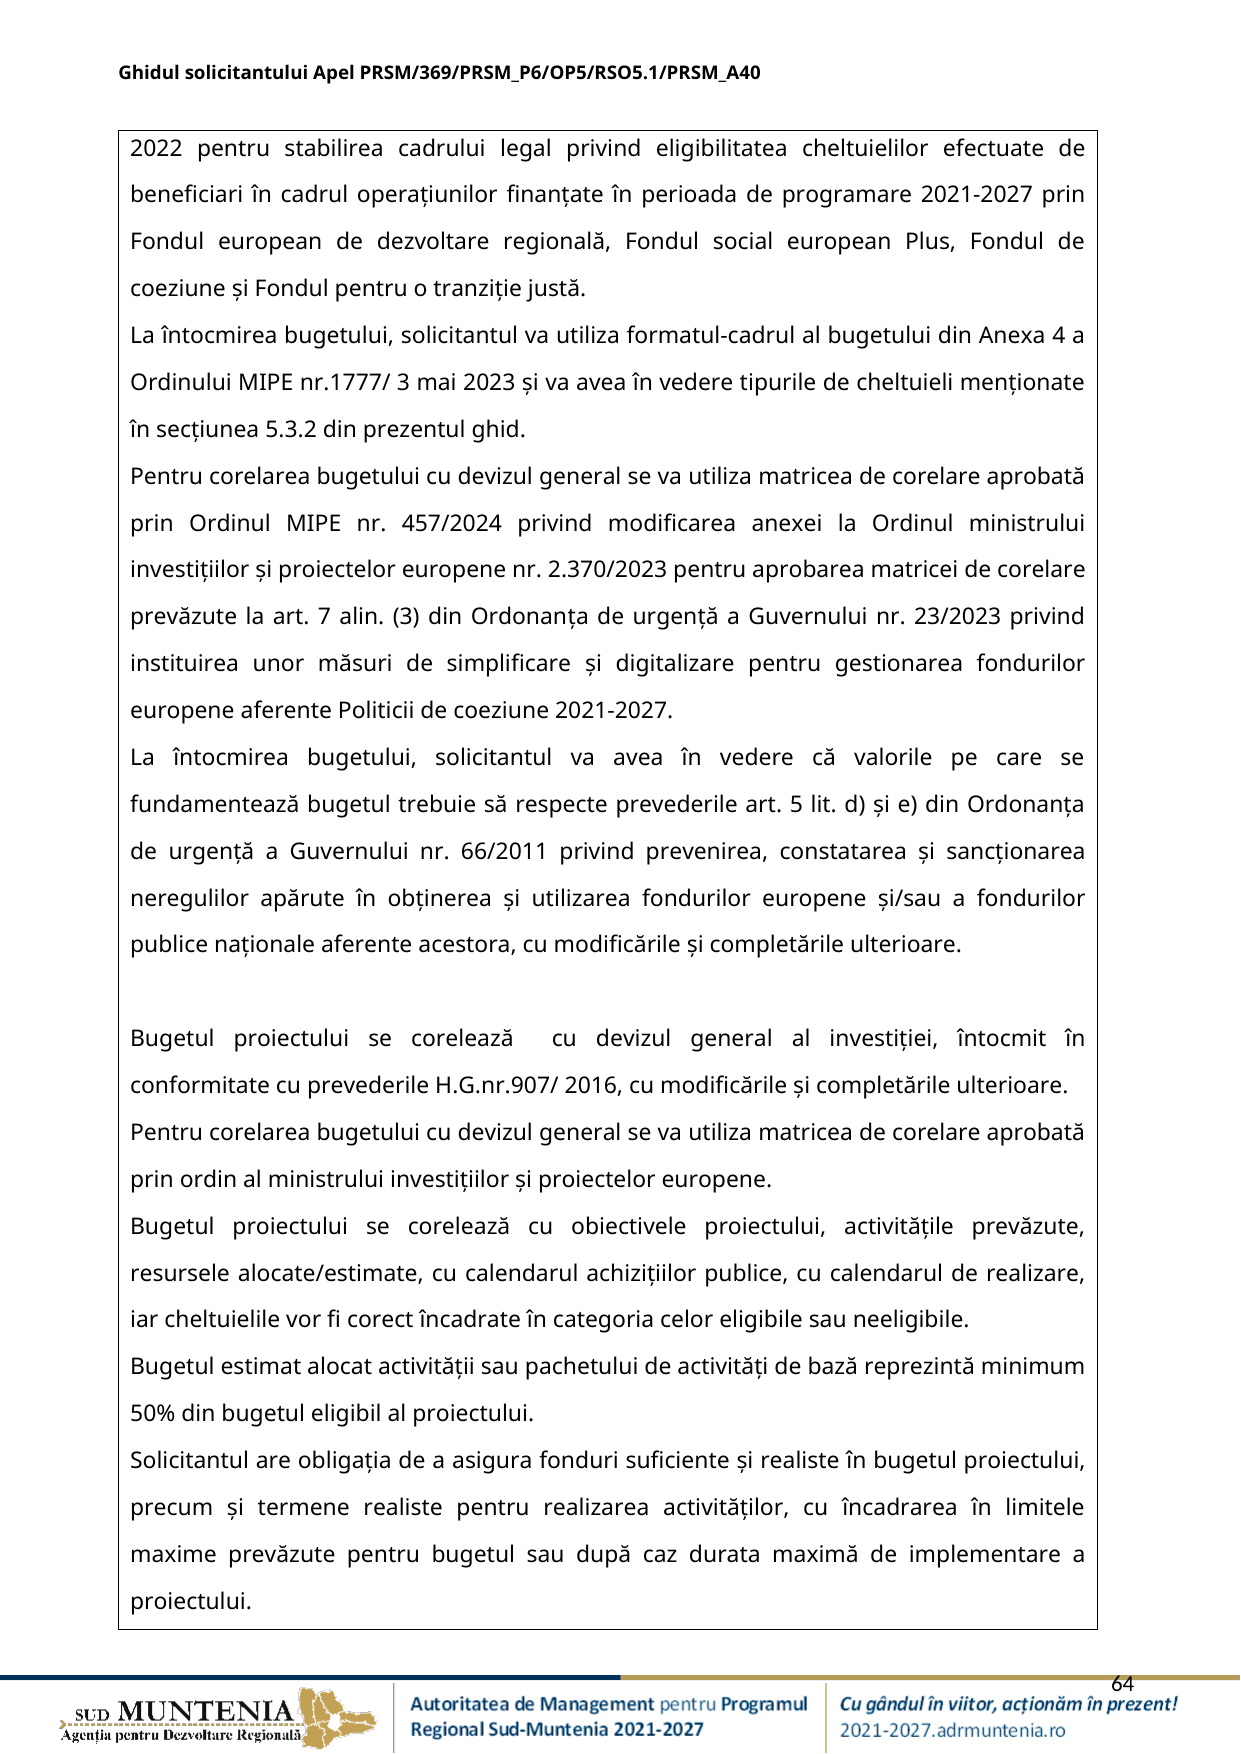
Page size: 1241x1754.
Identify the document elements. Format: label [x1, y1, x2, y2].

picture [0, 1675, 1241, 1754]
table_header [119, 131, 1097, 1629]
